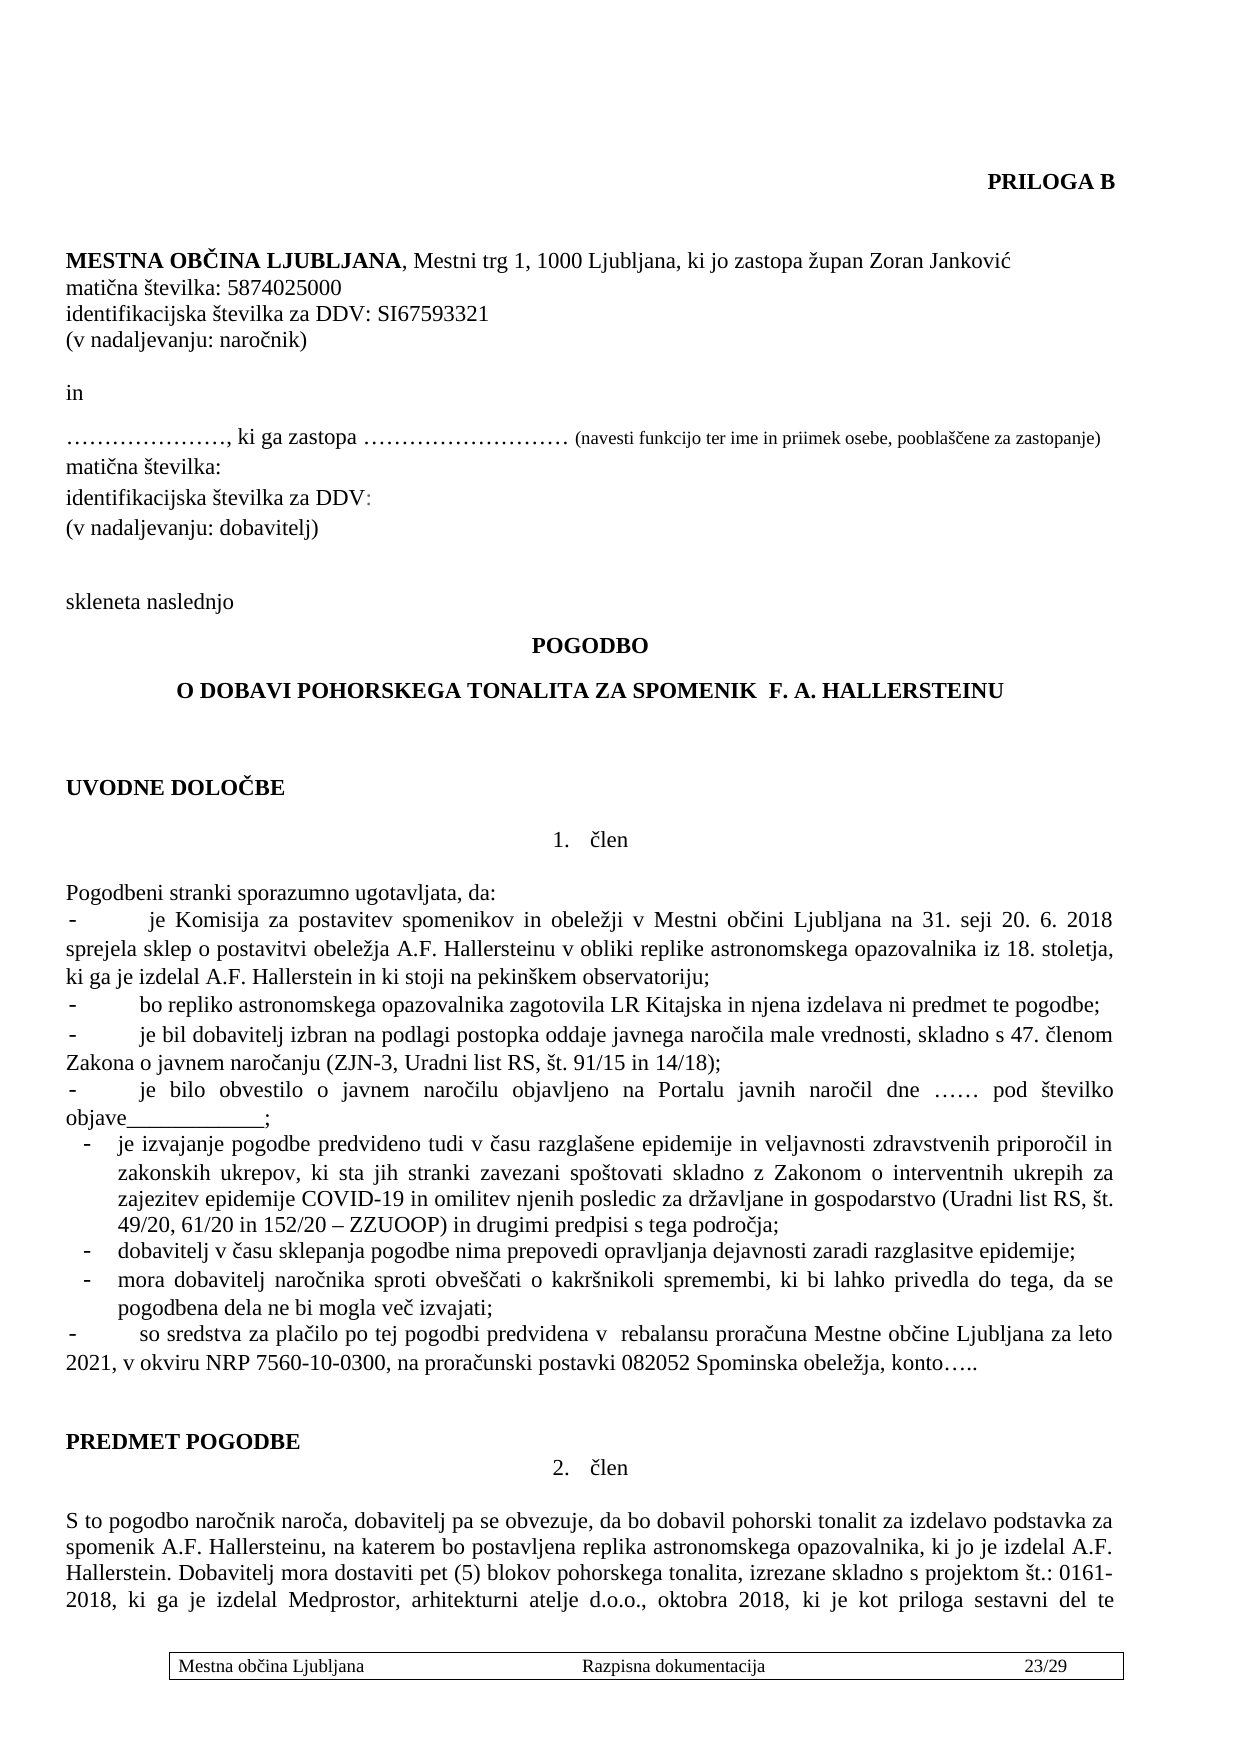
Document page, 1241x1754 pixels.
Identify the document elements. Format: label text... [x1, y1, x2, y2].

list so sredstva za plačilo po tej pogodbi predvidena v rebalansu proračuna Mestne občine Ljubljana za leto 2021, v okviru NRP 7560-10-0300, na proračunski postavki 082052 Spominska obeležja, konto….. [66, 1320, 1115, 1375]
text MESTNA OBČINA LJUBLJANA, Mestni trg 1, 1000 Ljubljana, ki jo zastopa župan Zoran Janković [66, 247, 1115, 273]
list je bilo obvestilo o javnem naročilu objavljeno na Portalu javnih naročil dne …… pod številko objave____________; [66, 1076, 1115, 1130]
text …………………, ki ga zastopa ……………………… (navesti funkcijo ter ime in priimek osebe, pooblaščene za zastopanje) [66, 423, 1115, 449]
text (v nadaljevanju: dobavitelj) [66, 514, 1115, 540]
text PRILOGA B [66, 168, 1115, 194]
text skleneta naslednjo [66, 588, 1115, 615]
text POGODBO [66, 633, 1115, 659]
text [66, 1507, 1115, 1612]
text (v nadaljevanju: naročnik) [66, 326, 1115, 353]
text matična številka: identifikacijska številka za DDV: [66, 453, 1115, 510]
list dobavitelj v času sklepanja pogodbe nima prepovedi opravljanja dejavnosti zaradi razglasitve epidemije; [80, 1238, 1115, 1266]
list bo repliko astronomskega opazovalnika zagotovila LR Kitajska in njena izdelava ni predmet te pogodbe; [66, 991, 1115, 1019]
text in [66, 379, 1115, 405]
text Pogodbeni stranki sporazumno ugotavljata, da: [66, 879, 1115, 906]
list je izvajanje pogodbe predvideno tudi v času razglašene epidemije in veljavnosti zdravstvenih priporočil in zakonskih ukrepov, ki sta jih stranki zavezani spoštovati skladno z Zakonom o interventnih ukrepih za zajezitev epidemije COVID-19 in omilitev njenih posledic za državljane in gospodarstvo (Uradni list RS, št. 49/20, 61/20 in 152/20 – ZZUOOP) in drugimi predpisi s tega področja; [80, 1130, 1115, 1238]
text matična številka: 5874025000 [66, 273, 1115, 300]
list člen [66, 1454, 1115, 1480]
text UVODNE DOLOČBE [66, 774, 1115, 800]
list mora dobavitelj naročnika sproti obveščati o kakršnikoli spremembi, ki bi lahko privedla do tega, da se pogodbena dela ne bi mogla več izvajati; [80, 1266, 1115, 1320]
list je bil dobavitelj izbran na podlagi postopka oddaje javnega naročila male vrednosti, skladno s 47. členom Zakona o javnem naročanju (ZJN-3, Uradni list RS, št. 91/15 in 14/18); [66, 1021, 1115, 1076]
text identifikacijska številka za DDV: SI67593321 [66, 300, 1115, 326]
list je Komisija za postavitev spomenikov in obeležji v Mestni občini Ljubljana na 31. seji 20. 6. 2018 sprejela sklep o postavitvi obeležja A.F. Hallersteinu v obliki replike astronomskega opazovalnika iz 18. stoletja, ki ga je izdelal A.F. Hallerstein in ki stoji na pekinškem observatoriju; [66, 906, 1115, 990]
text PREDMET POGODBE [66, 1428, 1115, 1454]
text O DOBAVI POHORSKEGA TONALITA ZA SPOMENIK F. A. HALLERSTEINU [66, 677, 1115, 703]
list člen [66, 827, 1115, 853]
